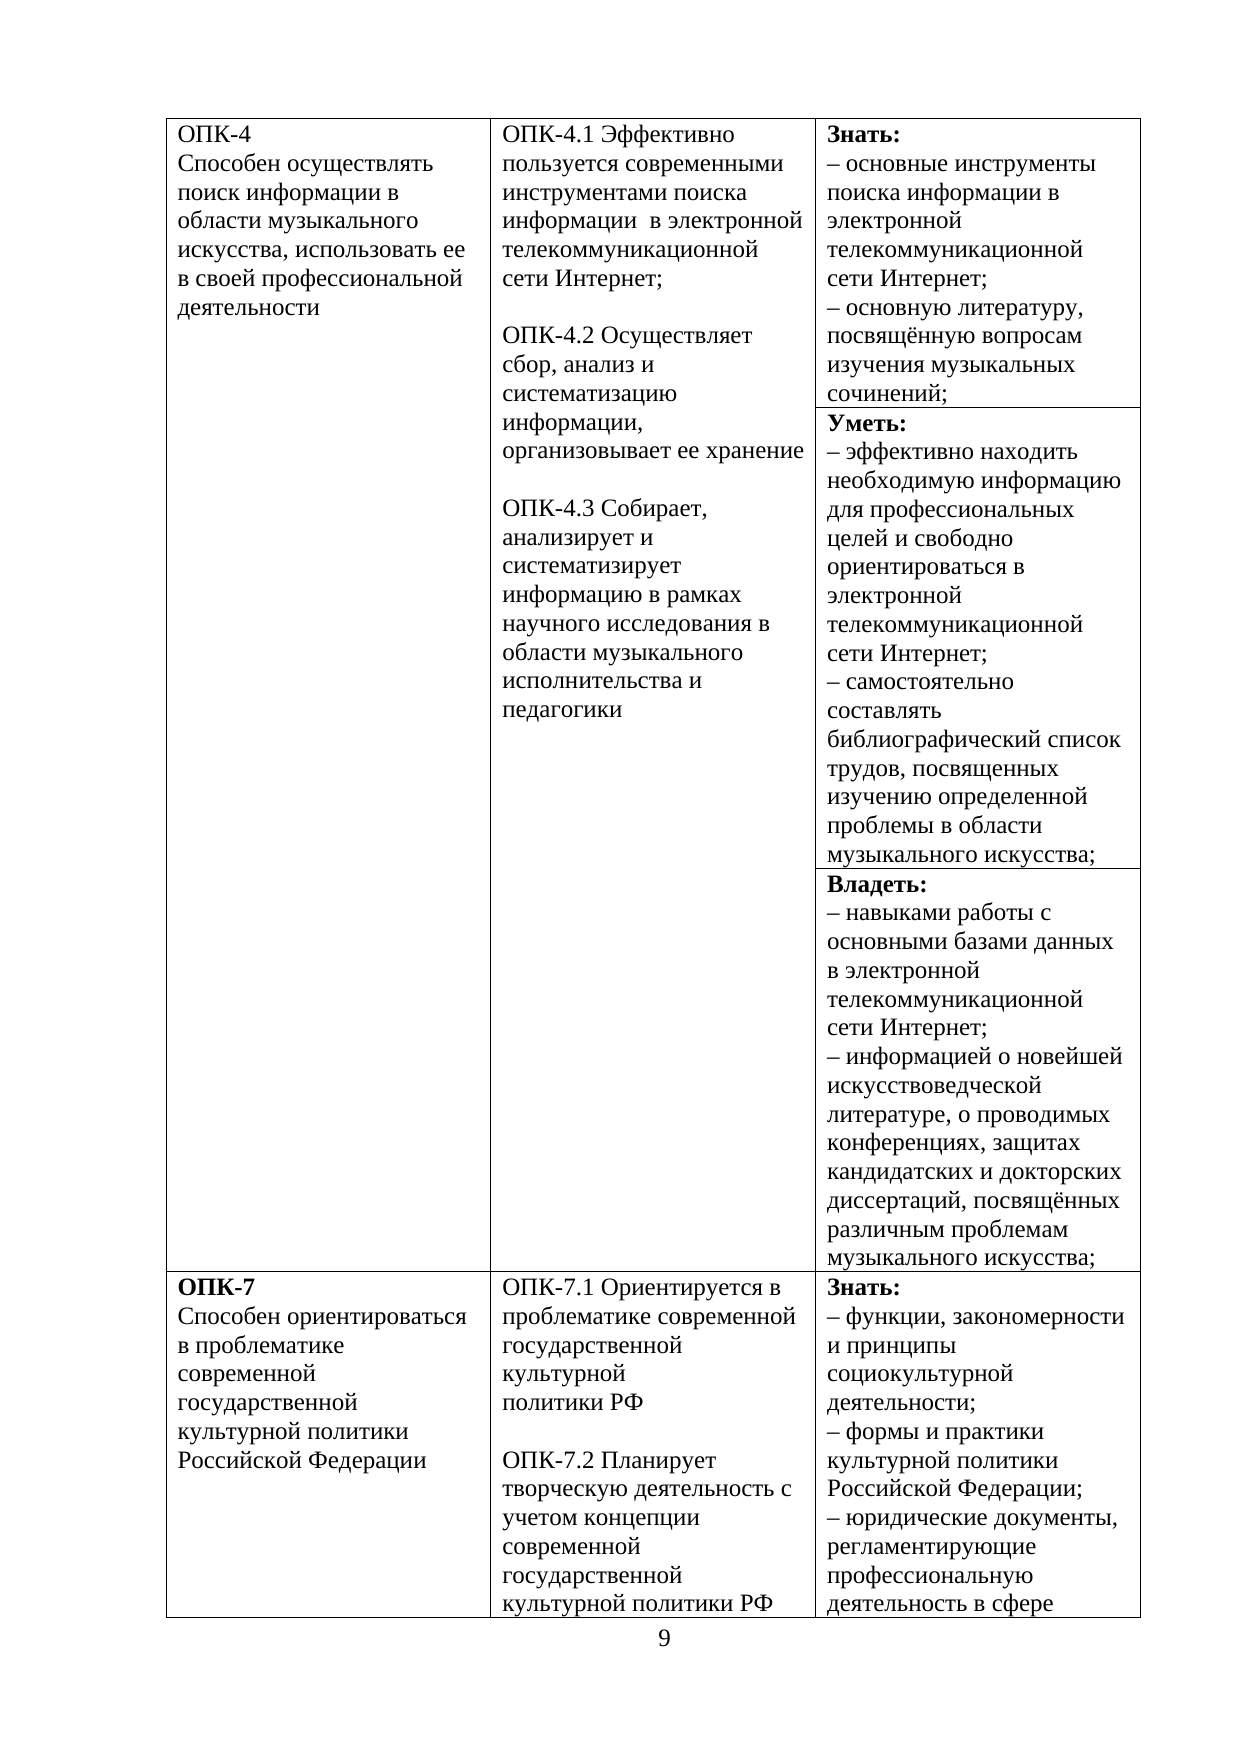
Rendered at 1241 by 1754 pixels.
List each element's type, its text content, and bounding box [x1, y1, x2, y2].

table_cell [491, 1272, 815, 1617]
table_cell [816, 1272, 1140, 1617]
table_cell Знать: – основные инструменты поиска информации в электронной телекоммуникационной сети Интернет; – основную литературу, посвящённую вопросам изучения музыкальных сочинений; [816, 119, 1140, 407]
table_cell Уметь: – эффективно находить необходимую информацию для профессиональных целей и свободно ориентироваться в электронной телекоммуникационной сети Интернет; – самостоятельно составлять библиографический список трудов, посвященных изучению определенной проблемы в области музыкального искусства; [816, 408, 1140, 868]
table_cell ОПК-4 Способен осуществлять поиск информации в области музыкального искусства, использовать ее в своей профессиональной деятельности [167, 119, 490, 1271]
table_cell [167, 1272, 490, 1617]
table_cell Владеть: – навыками работы с основными базами данных в электронной телекоммуникационной сети Интернет; – информацией о новейшей искусствоведческой литературе, о проводимых конференциях, защитах кандидатских и докторских диссертаций, посвящённых различным проблемам музыкального искусства; [816, 869, 1140, 1271]
table_cell ОПК-4.1 Эффективно пользуется современными инструментами поиска информации в электронной телекоммуникационной сети Интернет; ОПК-4.2 Осуществляет сбор, анализ и систематизацию информации, организовывает ее хранение ОПК-4.3 Собирает, анализирует и систематизирует информацию в рамках научного исследования в области музыкального исполнительства и педагогики [491, 119, 815, 1271]
